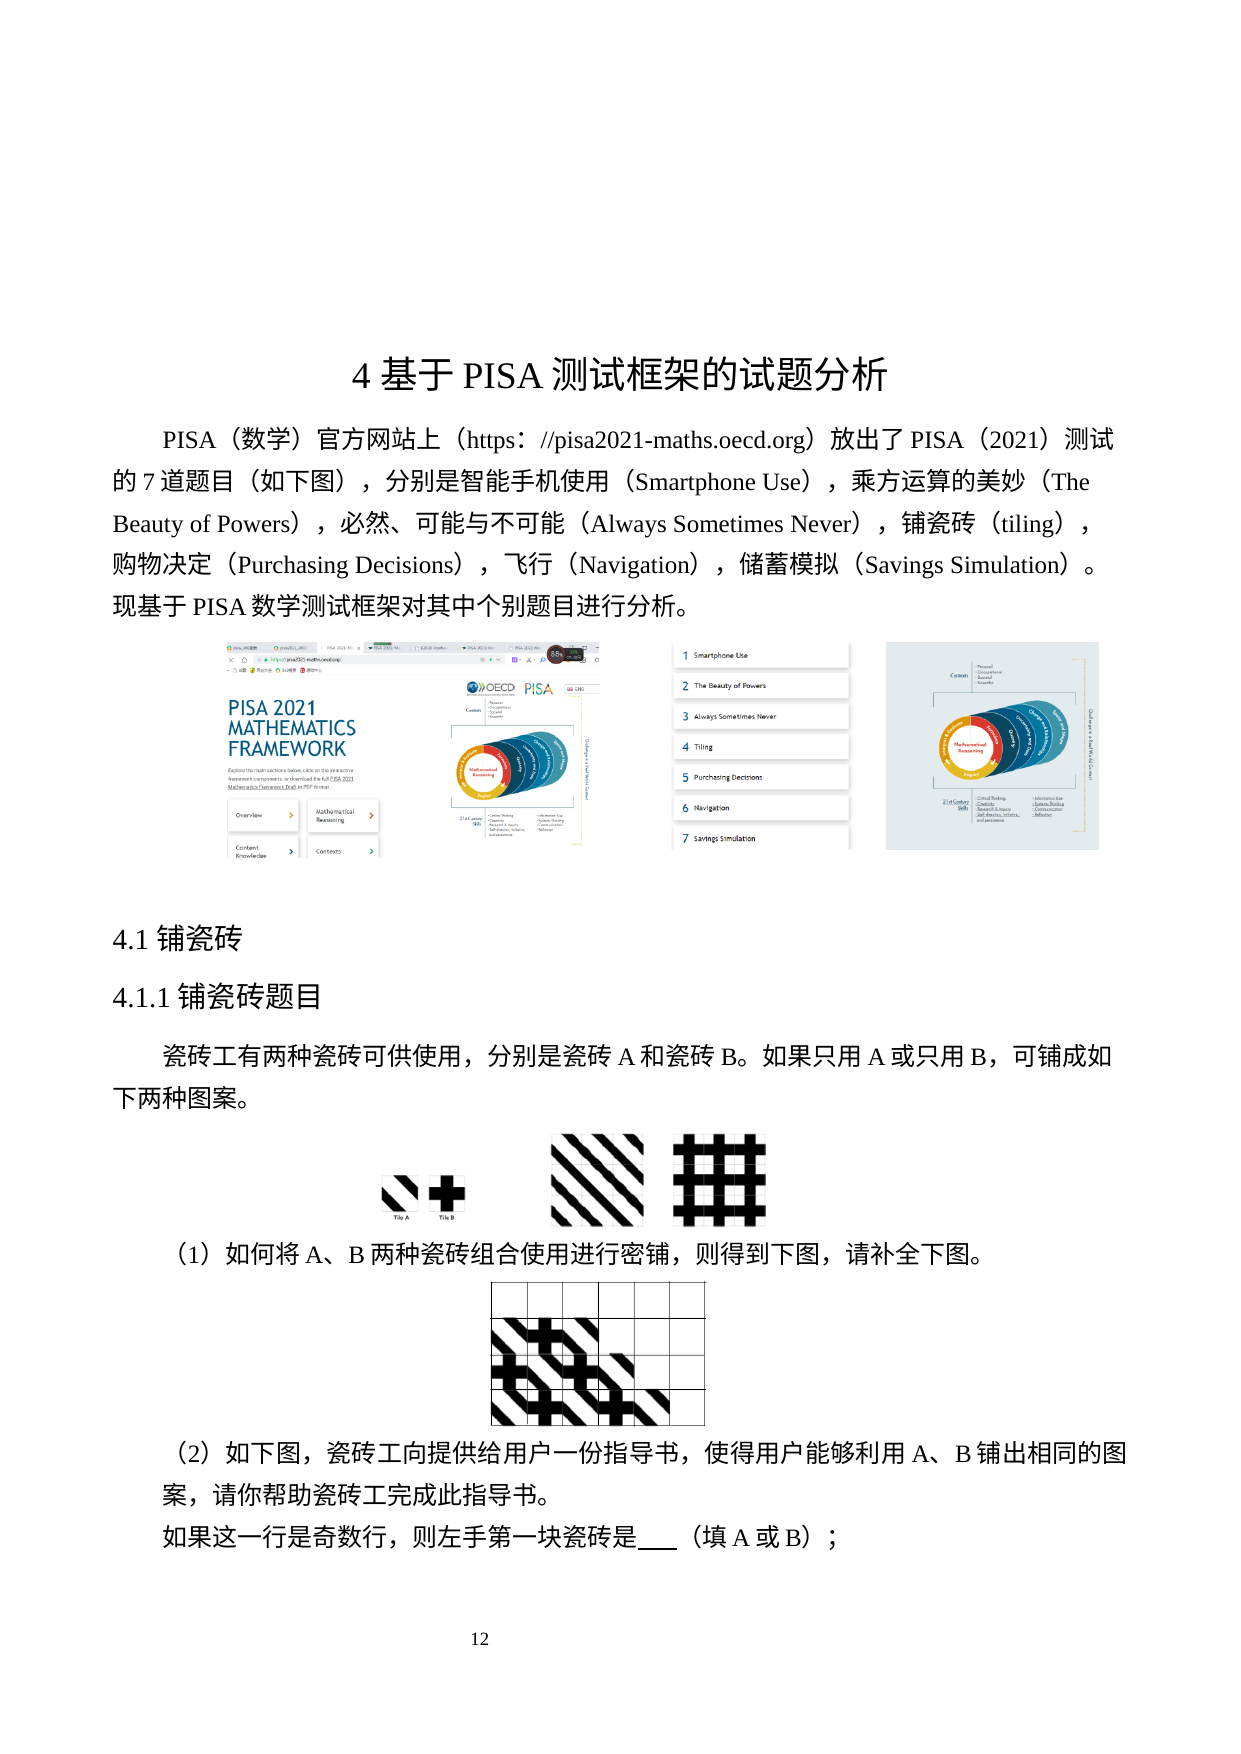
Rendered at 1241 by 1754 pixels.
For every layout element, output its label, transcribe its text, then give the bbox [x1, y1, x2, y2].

picture [484, 1276, 709, 1430]
text 4 基于PISA测试框架的试题分析 [112, 345, 1128, 399]
subtitle 4.1.1 铺瓷砖题目 [112, 974, 1128, 1016]
text 4.1 铺瓷砖 [112, 915, 1128, 958]
text PISA（数学）官方网站上（https：//pisa2021-maths.oecd.org）放出了PISA（2021）测试的7道题目（如下图），分别是智能手机使用（Smartphone Use），乘方运算的美妙（The Beauty of Powers），必然、可能与不可能（Always Sometimes Never），铺瓷砖（tiling），购物决定（Purchasing Decisions），飞行（Navigation），储蓄模拟（Savings Simulation）。现基于PISA数学测试框架对其中个别题目进行分析。 [112, 415, 1128, 624]
text 如果这一行是奇数行，则左手第一块瓷砖是 （填A或B）； [162, 1513, 1128, 1554]
picture [227, 642, 599, 858]
picture [377, 1123, 769, 1231]
text （2）如下图，瓷砖工向提供给用户一份指导书，使得用户能够利用A、B铺出相同的图案，请你帮助瓷砖工完成此指导书。 [162, 1272, 1128, 1513]
picture [671, 642, 1099, 850]
text 瓷砖工有两种瓷砖可供使用，分别是瓷砖A和瓷砖B。如果只用A或只用B，可铺成如下两种图案。 [112, 1032, 1128, 1116]
